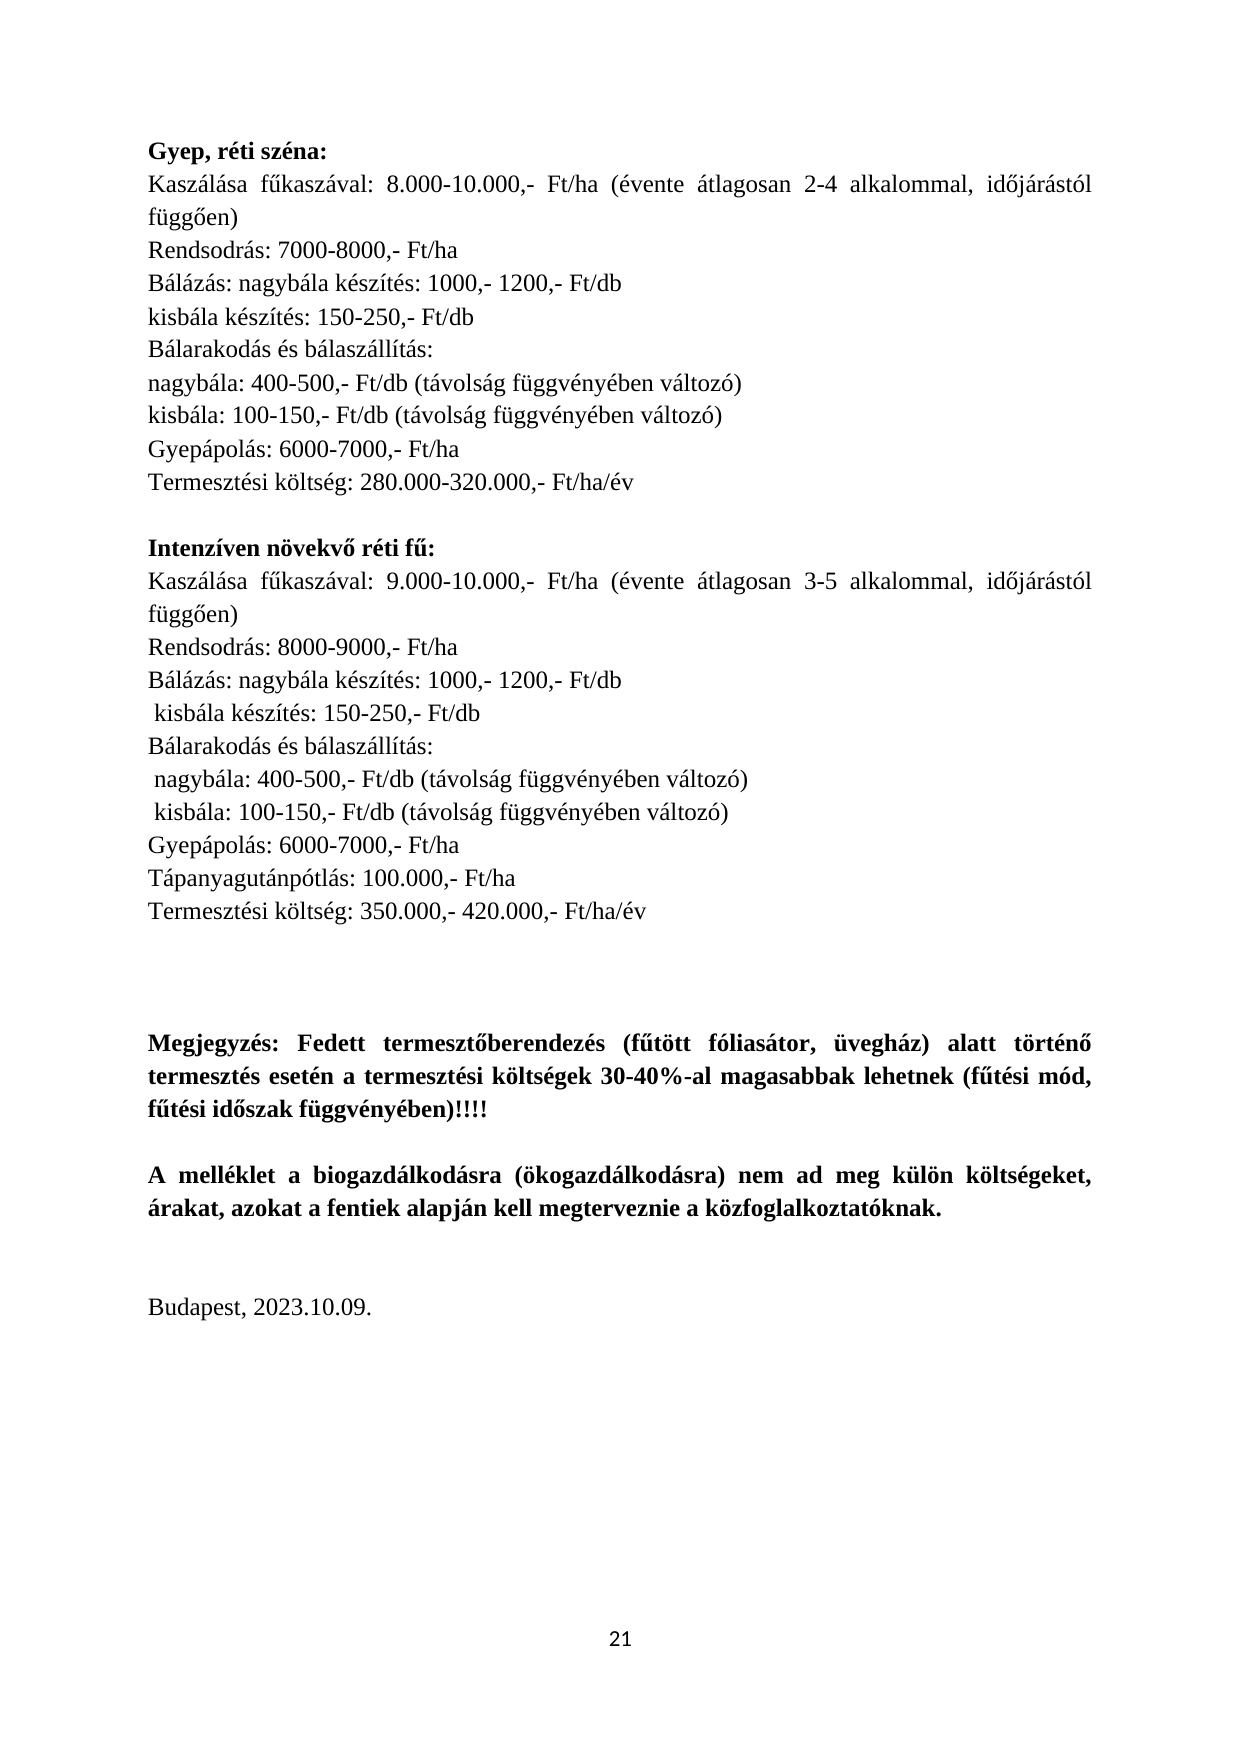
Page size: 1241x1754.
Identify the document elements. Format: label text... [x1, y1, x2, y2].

text Kaszálása fűkaszával: 9.000-10.000,- Ft/ha (évente átlagosan 3-5 alkalommal, időjárástól függően) [148, 566, 1093, 627]
text Rendsodrás: 7000-8000,- Ft/ha [148, 236, 1093, 264]
text Gyepápolás: 6000-7000,- Ft/ha [148, 830, 1093, 859]
text Bálázás: nagybála készítés: 1000,- 1200,- Ft/db [148, 665, 1093, 693]
text Megjegyzés: Fedett termesztőberendezés (fűtött fóliasátor, üvegház) alatt történő termesztés esetén a termesztési költségek 30-40%-al magasabbak lehetnek (fűtési mód, fűtési időszak függvényében)!!!! [148, 1028, 1093, 1123]
text Bálarakodás és bálaszállítás: [148, 731, 1093, 759]
text kisbála: 100-150,- Ft/db (távolság függvényében változó) [148, 401, 1093, 429]
text Tápanyagutánpótlás: 100.000,- Ft/ha [148, 863, 1093, 892]
text kisbála készítés: 150-250,- Ft/db [148, 302, 1093, 330]
text kisbála készítés: 150-250,- Ft/db [148, 698, 1093, 727]
text Termesztési költség: 350.000,- 420.000,- Ft/ha/év [148, 896, 1093, 925]
text kisbála: 100-150,- Ft/db (távolság függvényében változó) [148, 797, 1093, 826]
text Bálarakodás és bálaszállítás: [148, 334, 1093, 363]
text A melléklet a biogazdálkodásra (ökogazdálkodásra) nem ad meg külön költségeket, árakat, azokat a fentiek alapján kell megterveznie a közfoglalkoztatóknak. [148, 1160, 1093, 1222]
text Bálázás: nagybála készítés: 1000,- 1200,- Ft/db [148, 268, 1093, 297]
text Termesztési költség: 280.000-320.000,- Ft/ha/év [148, 467, 1093, 495]
text nagybála: 400-500,- Ft/db (távolság függvényében változó) [148, 764, 1093, 793]
text Intenzíven növekvő réti fű: [148, 533, 1093, 561]
text Kaszálása fűkaszával: 8.000-10.000,- Ft/ha (évente átlagosan 2-4 alkalommal, időjárástól függően) [148, 169, 1093, 231]
text Gyep, réti széna: [148, 136, 1093, 165]
text Rendsodrás: 8000-9000,- Ft/ha [148, 632, 1093, 661]
text Gyepápolás: 6000-7000,- Ft/ha [148, 434, 1093, 462]
text Budapest, 2023.10.09. [148, 1292, 1093, 1321]
text nagybála: 400-500,- Ft/db (távolság függvényében változó) [148, 368, 1093, 396]
